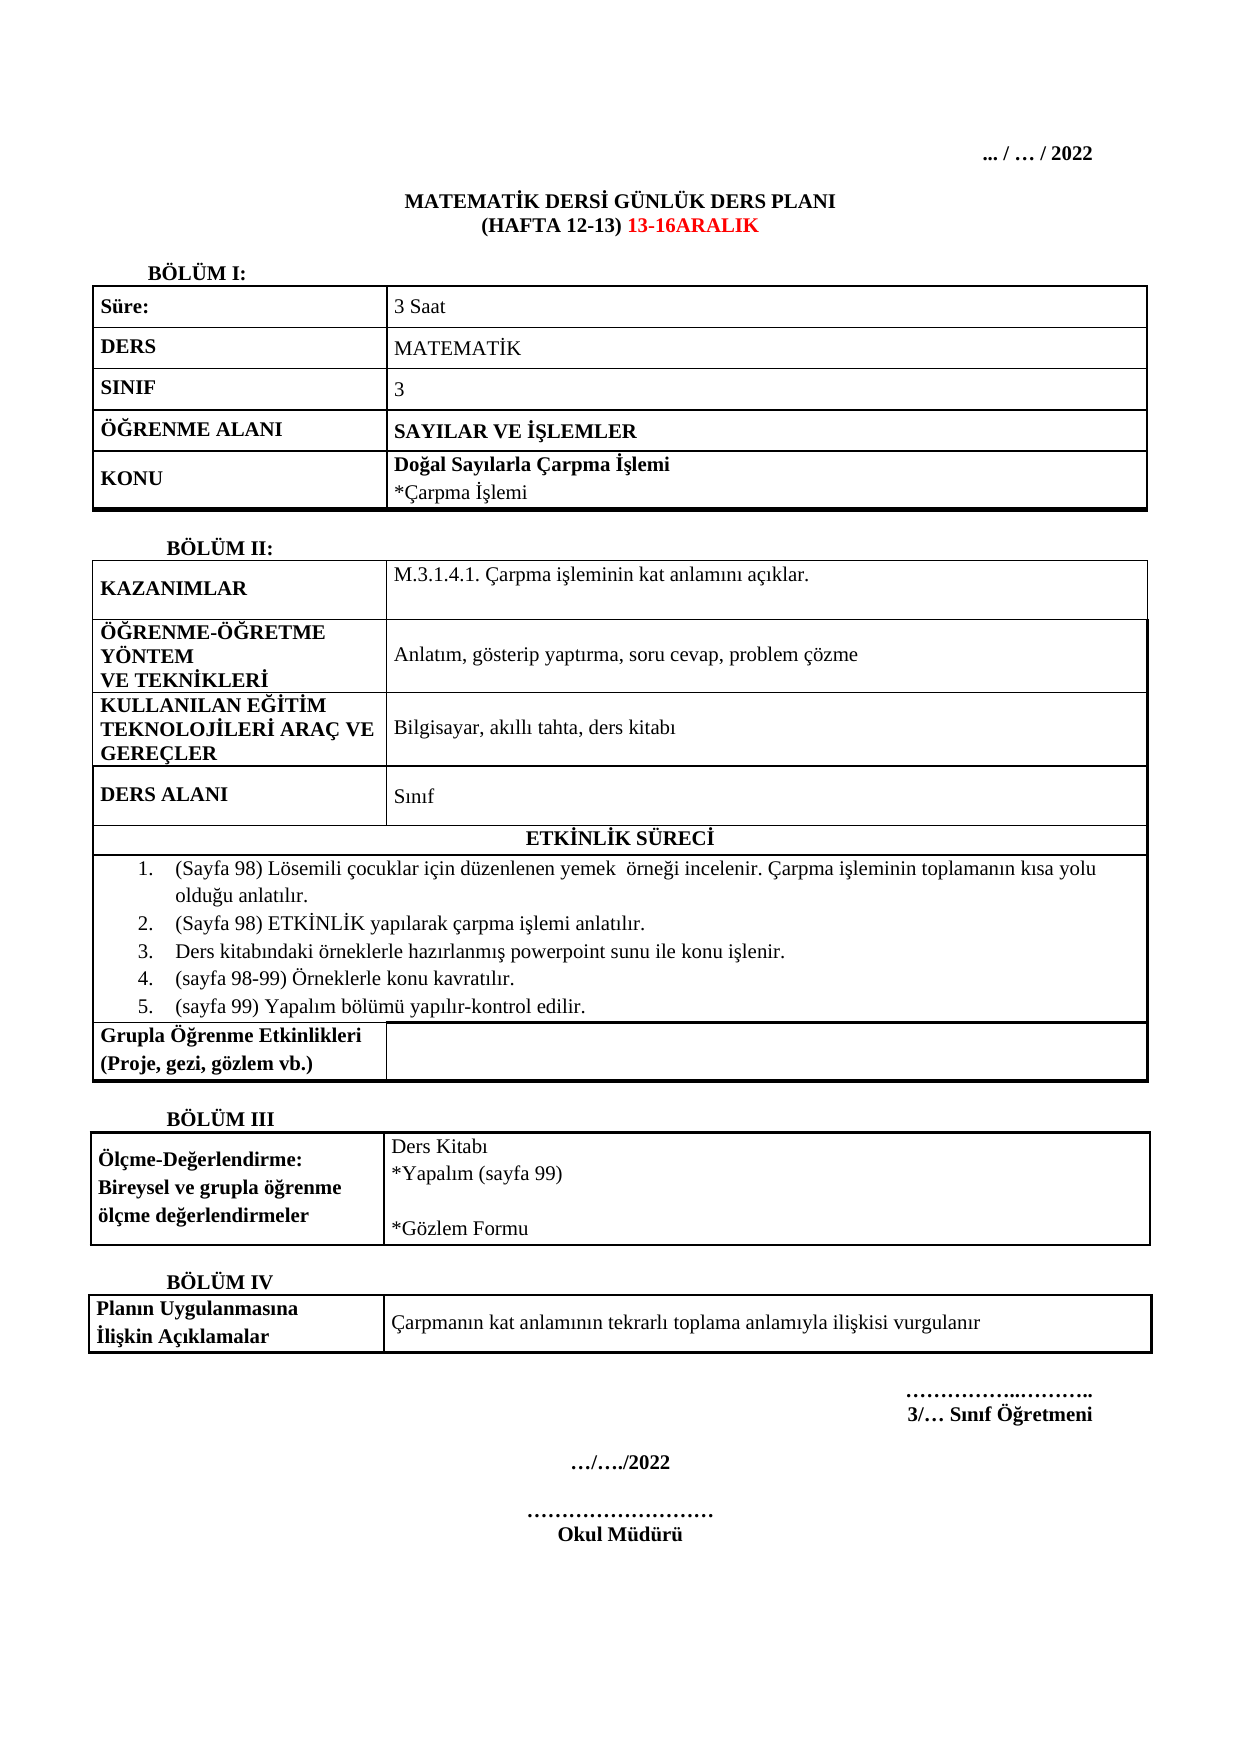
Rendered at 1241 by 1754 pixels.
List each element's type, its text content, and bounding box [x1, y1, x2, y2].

text ... / … / 2022 [148, 141, 1093, 165]
table_cell KULLANILAN EĞİTİM TEKNOLOJİLERİ ARAÇ VE GEREÇLER [93, 693, 386, 765]
table_cell [387, 1024, 1146, 1079]
table_cell Doğal Sayılarla Çarpma İşlemi *Çarpma İşlemi [388, 452, 1146, 507]
table_cell ÖĞRENME ALANI [94, 411, 386, 450]
table_header KAZANIMLAR [93, 561, 386, 618]
table_cell ETKİNLİK SÜRECİ [94, 826, 1146, 854]
table_cell DERS [94, 328, 386, 368]
text ……………………… [148, 1498, 1093, 1522]
table_cell SINIF [94, 369, 386, 409]
subtitle BÖLÜM IV [148, 1270, 1093, 1294]
table_cell Anlatım, gösterip yaptırma, soru cevap, problem çözme [387, 620, 1146, 692]
text Okul Müdürü [148, 1522, 1093, 1546]
table_cell (Sayfa 98) Lösemili çocuklar için düzenlenen yemek örneği incelenir. Çarpma işleminin toplamanın kısa yolu olduğu anlatılır. (Sayfa 98) ETKİNLİK yapılarak çarpma işlemi anlatılır. Ders kitabındaki örneklerle hazırlanmış powerpoint sunu ile konu işlenir. (sayfa 98-99) Örneklerle konu kavratılır. (sayfa 99) Yapalım bölümü yapılır-kontrol edilir. [94, 856, 1146, 1021]
text BÖLÜM I: [148, 261, 1093, 285]
table_cell DERS ALANI [94, 767, 386, 824]
table_cell Bilgisayar, akıllı tahta, ders kitabı [387, 693, 1146, 765]
table_header Planın Uygulanmasına İlişkin Açıklamalar [90, 1296, 383, 1351]
table_cell 3 [388, 369, 1146, 409]
table_cell Sınıf [387, 767, 1146, 824]
table_header Çarpmanın kat anlamının tekrarlı toplama anlamıyla ilişkisi vurgulanır [385, 1296, 1150, 1351]
table_cell SAYILAR VE İŞLEMLER [388, 411, 1146, 450]
subtitle BÖLÜM III [148, 1107, 1093, 1131]
table_header Süre: [94, 287, 386, 326]
text …/…./2022 [148, 1450, 1093, 1474]
text MATEMATİK DERSİ GÜNLÜK DERS PLANI [148, 189, 1093, 213]
table_cell MATEMATİK [388, 328, 1146, 368]
text 3/… Sınıf Öğretmeni [148, 1402, 1093, 1426]
text ……………..……….. [148, 1378, 1093, 1402]
text (HAFTA 12-13) 13-16ARALIK [148, 213, 1093, 237]
table_header M.3.1.4.1. Çarpma işleminin kat anlamını açıklar. [387, 561, 1147, 618]
table_header 3 Saat [388, 287, 1146, 326]
table_cell KONU [94, 452, 386, 507]
table_cell Grupla Öğrenme Etkinlikleri (Proje, gezi, gözlem vb.) [94, 1023, 386, 1079]
text BÖLÜM II: [148, 536, 1093, 560]
table_header Ölçme-Değerlendirme: Bireysel ve grupla öğrenme ölçme değerlendirmeler [92, 1134, 383, 1244]
table_cell ÖĞRENME-ÖĞRETME YÖNTEM VE TEKNİKLERİ [93, 620, 386, 692]
table_header Ders Kitabı *Yapalım (sayfa 99) *Gözlem Formu [385, 1134, 1149, 1244]
